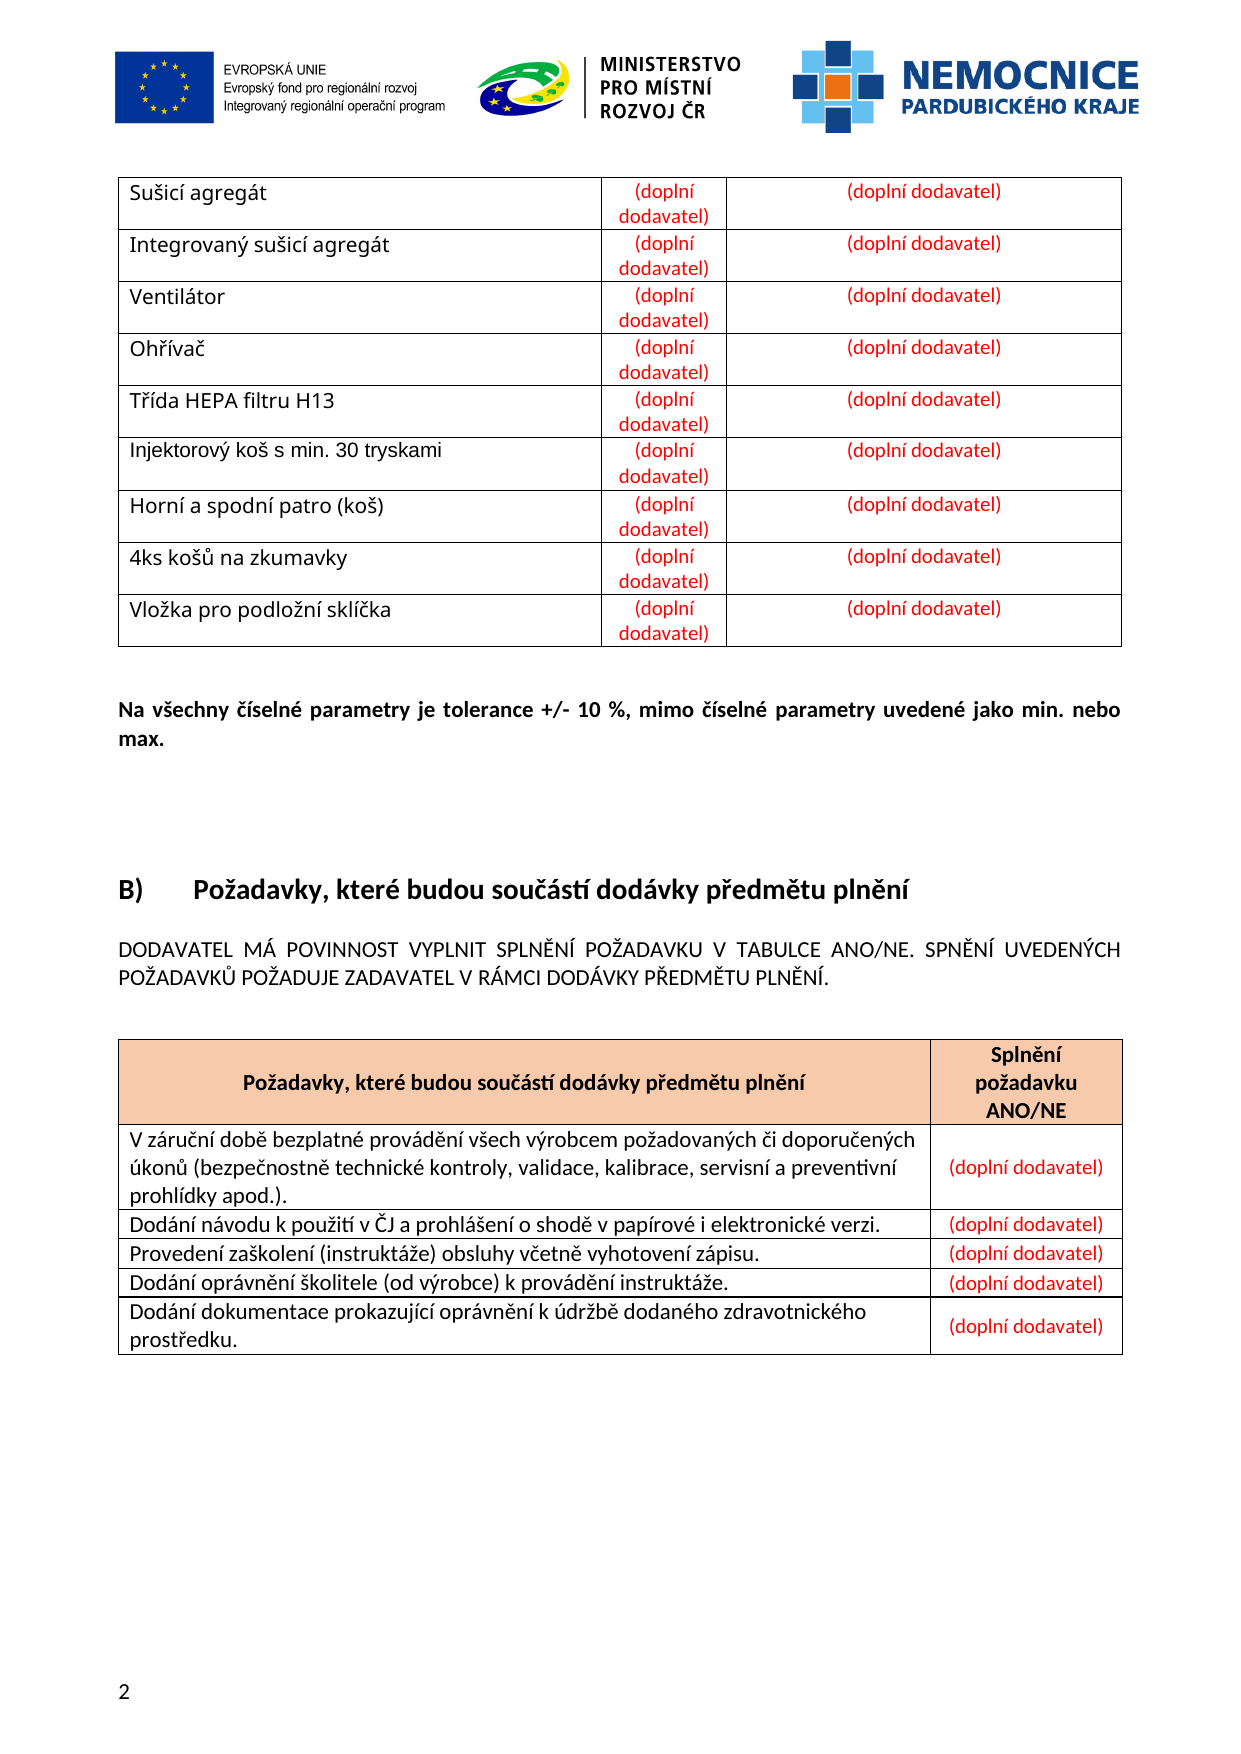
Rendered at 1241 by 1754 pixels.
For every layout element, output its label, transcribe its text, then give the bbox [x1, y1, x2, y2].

table_cell (doplní dodavatel) [727, 595, 1121, 646]
table_cell (doplní dodavatel) [931, 1298, 1122, 1353]
table_cell Horní a spodní patro (koš) [119, 491, 601, 542]
table_cell (doplní dodavatel) [727, 543, 1121, 594]
table_cell (doplní dodavatel) [602, 386, 726, 437]
table_cell (doplní dodavatel) [602, 438, 726, 490]
table_cell (doplní dodavatel) [602, 595, 726, 646]
table_cell (doplní dodavatel) [931, 1210, 1122, 1238]
table_cell (doplní dodavatel) [602, 491, 726, 542]
table_header Požadavky, které budou součástí dodávky předmětu plnění [119, 1040, 930, 1124]
table_cell Dodání dokumentace prokazující oprávnění k údržbě dodaného zdravotnického prostředku. [119, 1298, 930, 1353]
table_cell (doplní dodavatel) [931, 1239, 1122, 1267]
table_cell Vložka pro podložní sklíčka [119, 595, 601, 646]
table_cell (doplní dodavatel) [602, 334, 726, 385]
table_cell Ventilátor [119, 282, 601, 333]
text DODAVATEL MÁ POVINNOST VYPLNIT SPLNĚNÍ POŽADAVKU V TABULCE ANO/NE. SPNĚNÍ UVEDENÝCH POŽADAVKŮ POŽADUJE ZADAVATEL V RÁMCI DODÁVKY PŘEDMĚTU PLNĚNÍ. [118, 935, 1122, 991]
table_cell V záruční době bezplatné provádění všech výrobcem požadovaných či doporučených úkonů (bezpečnostně technické kontroly, validace, kalibrace, servisní a preventivní prohlídky apod.). [119, 1125, 930, 1209]
table_cell (doplní dodavatel) [727, 230, 1121, 281]
table_cell Ohřívač [119, 334, 601, 385]
table_cell Provedení zaškolení (instruktáže) obsluhy včetně vyhotovení zápisu. [119, 1239, 930, 1267]
table_cell Injektorový koš s min. 30 tryskami [119, 438, 601, 490]
table_cell (doplní dodavatel) [602, 178, 726, 229]
text Na všechny číselné parametry je tolerance +/- 10 %, mimo číselné parametry uvedené jako min. nebo max. [118, 696, 1122, 752]
table_cell Integrovaný sušicí agregát [119, 230, 601, 281]
table_cell (doplní dodavatel) [727, 491, 1121, 542]
table_cell 4ks košů na zkumavky [119, 543, 601, 594]
table_cell (doplní dodavatel) [727, 438, 1121, 490]
picture [93, 27, 762, 147]
table_cell (doplní dodavatel) [931, 1269, 1122, 1296]
table_cell (doplní dodavatel) [727, 178, 1121, 229]
table_cell Sušicí agregát [119, 178, 601, 229]
list Požadavky, které budou součástí dodávky předmětu plnění [118, 871, 1122, 907]
table_cell (doplní dodavatel) [727, 386, 1121, 437]
table_cell (doplní dodavatel) [602, 282, 726, 333]
table_cell Třída HEPA filtru H13 [119, 386, 601, 437]
table_cell Dodání návodu k použití v ČJ a prohlášení o shodě v papírové i elektronické verzi. [119, 1210, 930, 1238]
picture [791, 39, 1139, 134]
table_header Splnění požadavku ANO/NE [931, 1040, 1122, 1124]
table_cell Dodání oprávnění školitele (od výrobce) k provádění instruktáže. [119, 1269, 930, 1296]
table_cell (doplní dodavatel) [602, 230, 726, 281]
table_cell (doplní dodavatel) [727, 334, 1121, 385]
table_cell (doplní dodavatel) [931, 1125, 1122, 1209]
table_cell (doplní dodavatel) [602, 543, 726, 594]
table_cell (doplní dodavatel) [727, 282, 1121, 333]
